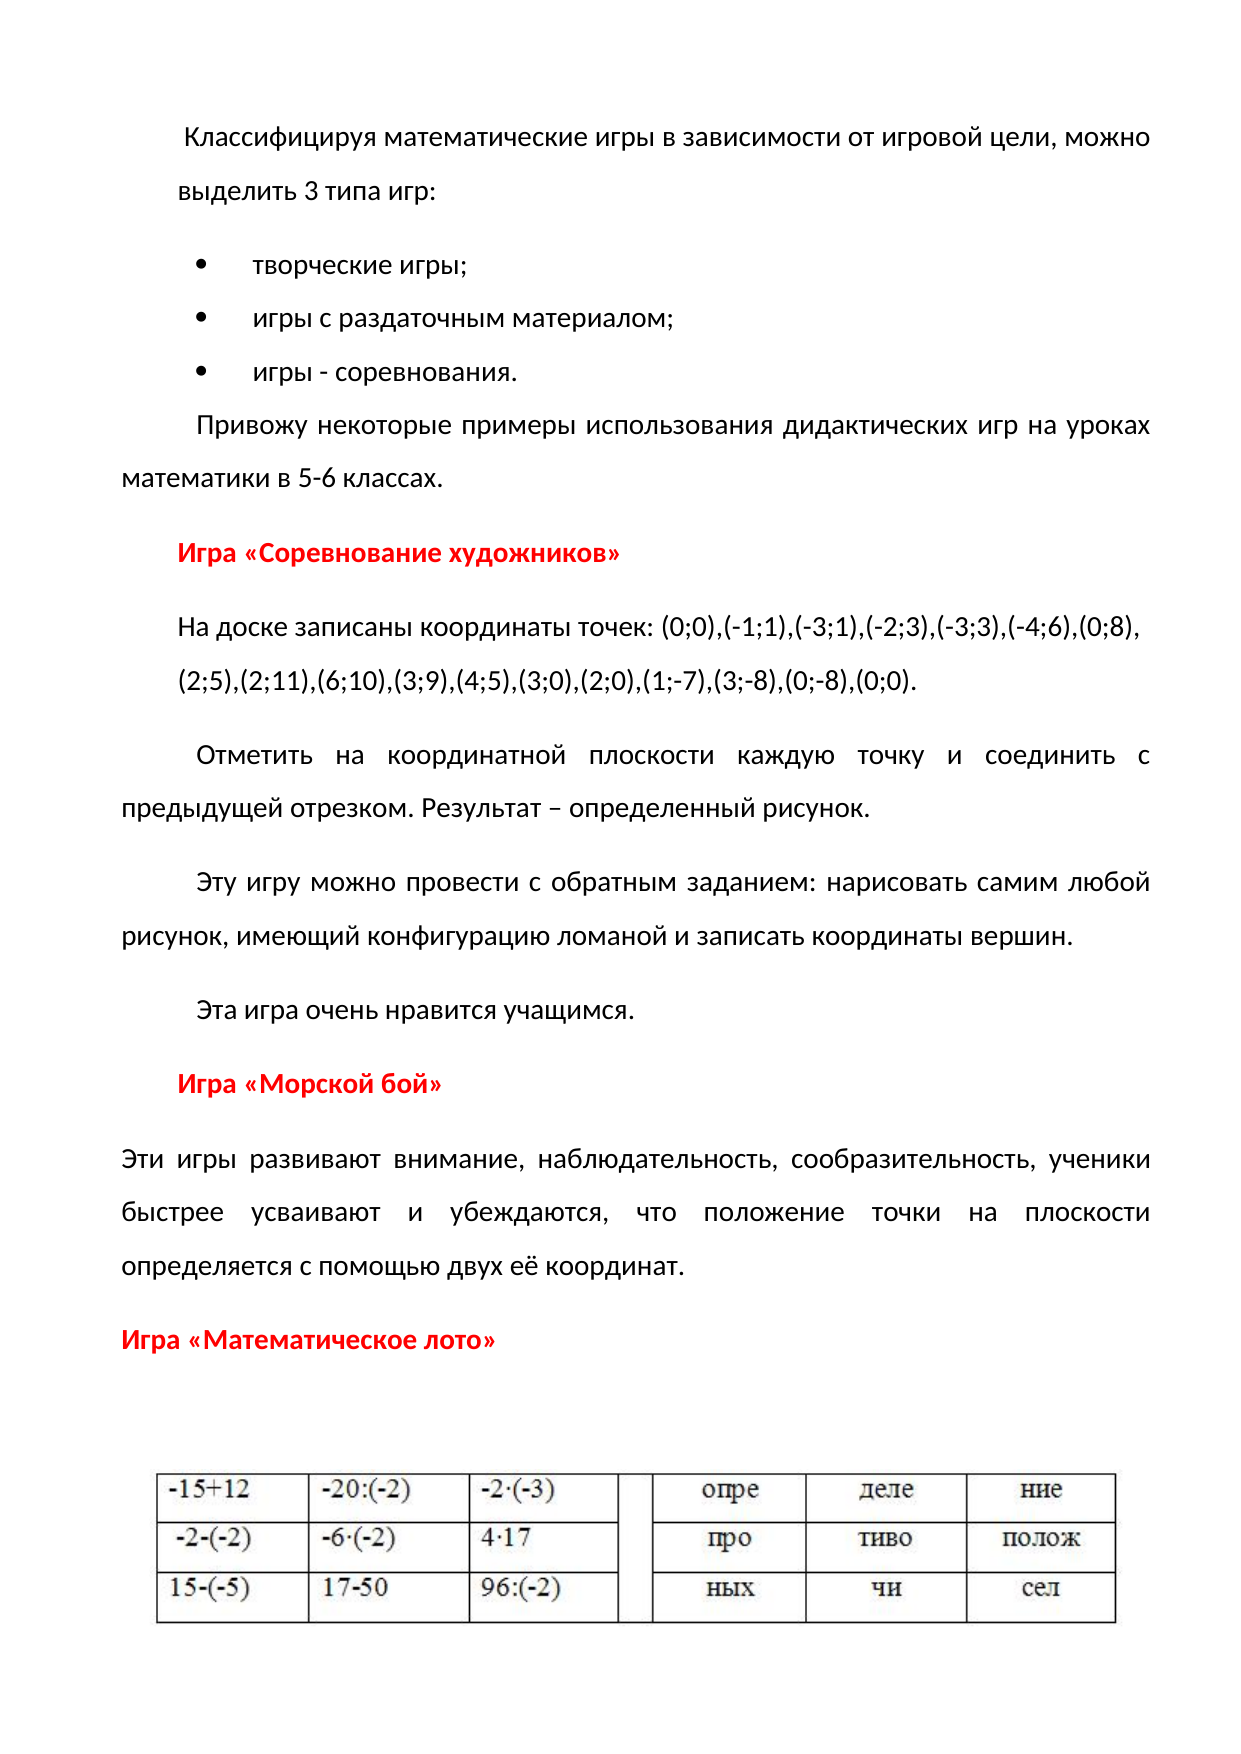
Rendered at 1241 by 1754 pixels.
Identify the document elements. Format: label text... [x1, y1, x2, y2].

list игры с раздаточным материалом; [121, 299, 1152, 335]
text Эту игру можно провести с обратным заданием: нарисовать самим любой рисунок, имеющий конфигурацию ломаной и записать координаты вершин. [121, 863, 1152, 953]
text На доске записаны координаты точек: (0;0),(-1;1),(-3;1),(-2;3),(-3;3),(-4;6),(0;8),(2;5),(2;11),(6;10),(3;9),(4;5),(3;0),(2;0),(1;-7),(3;-8),(0;-8),(0;0). [177, 608, 1152, 697]
list творческие игры; [121, 246, 1152, 281]
text Классифицируя математические игры в зависимости от игровой цели, можно выделить 3 типа игр: [177, 118, 1152, 207]
text Игра «Соревнование художников» [177, 534, 1152, 569]
text Привожу некоторые примеры использования дидактических игр на уроках математики в 5-6 классах. [121, 406, 1152, 495]
text Эти игры развивают внимание, наблюдательность, сообразительность, ученики быстрее усваивают и убеждаются, что положение точки на плоскости определяется с помощью двух её координат. [121, 1140, 1152, 1282]
text Отметить на координатной плоскости каждую точку и соединить с предыдущей отрезком. Результат – определенный рисунок. [121, 736, 1152, 825]
picture [149, 1469, 1123, 1628]
list игры - соревнования. [121, 353, 1152, 388]
text Игра «Математическое лото» [121, 1321, 1152, 1357]
text Игра «Морской бой» [177, 1066, 1152, 1101]
text Эта игра очень нравится учащимся. [121, 991, 1152, 1027]
